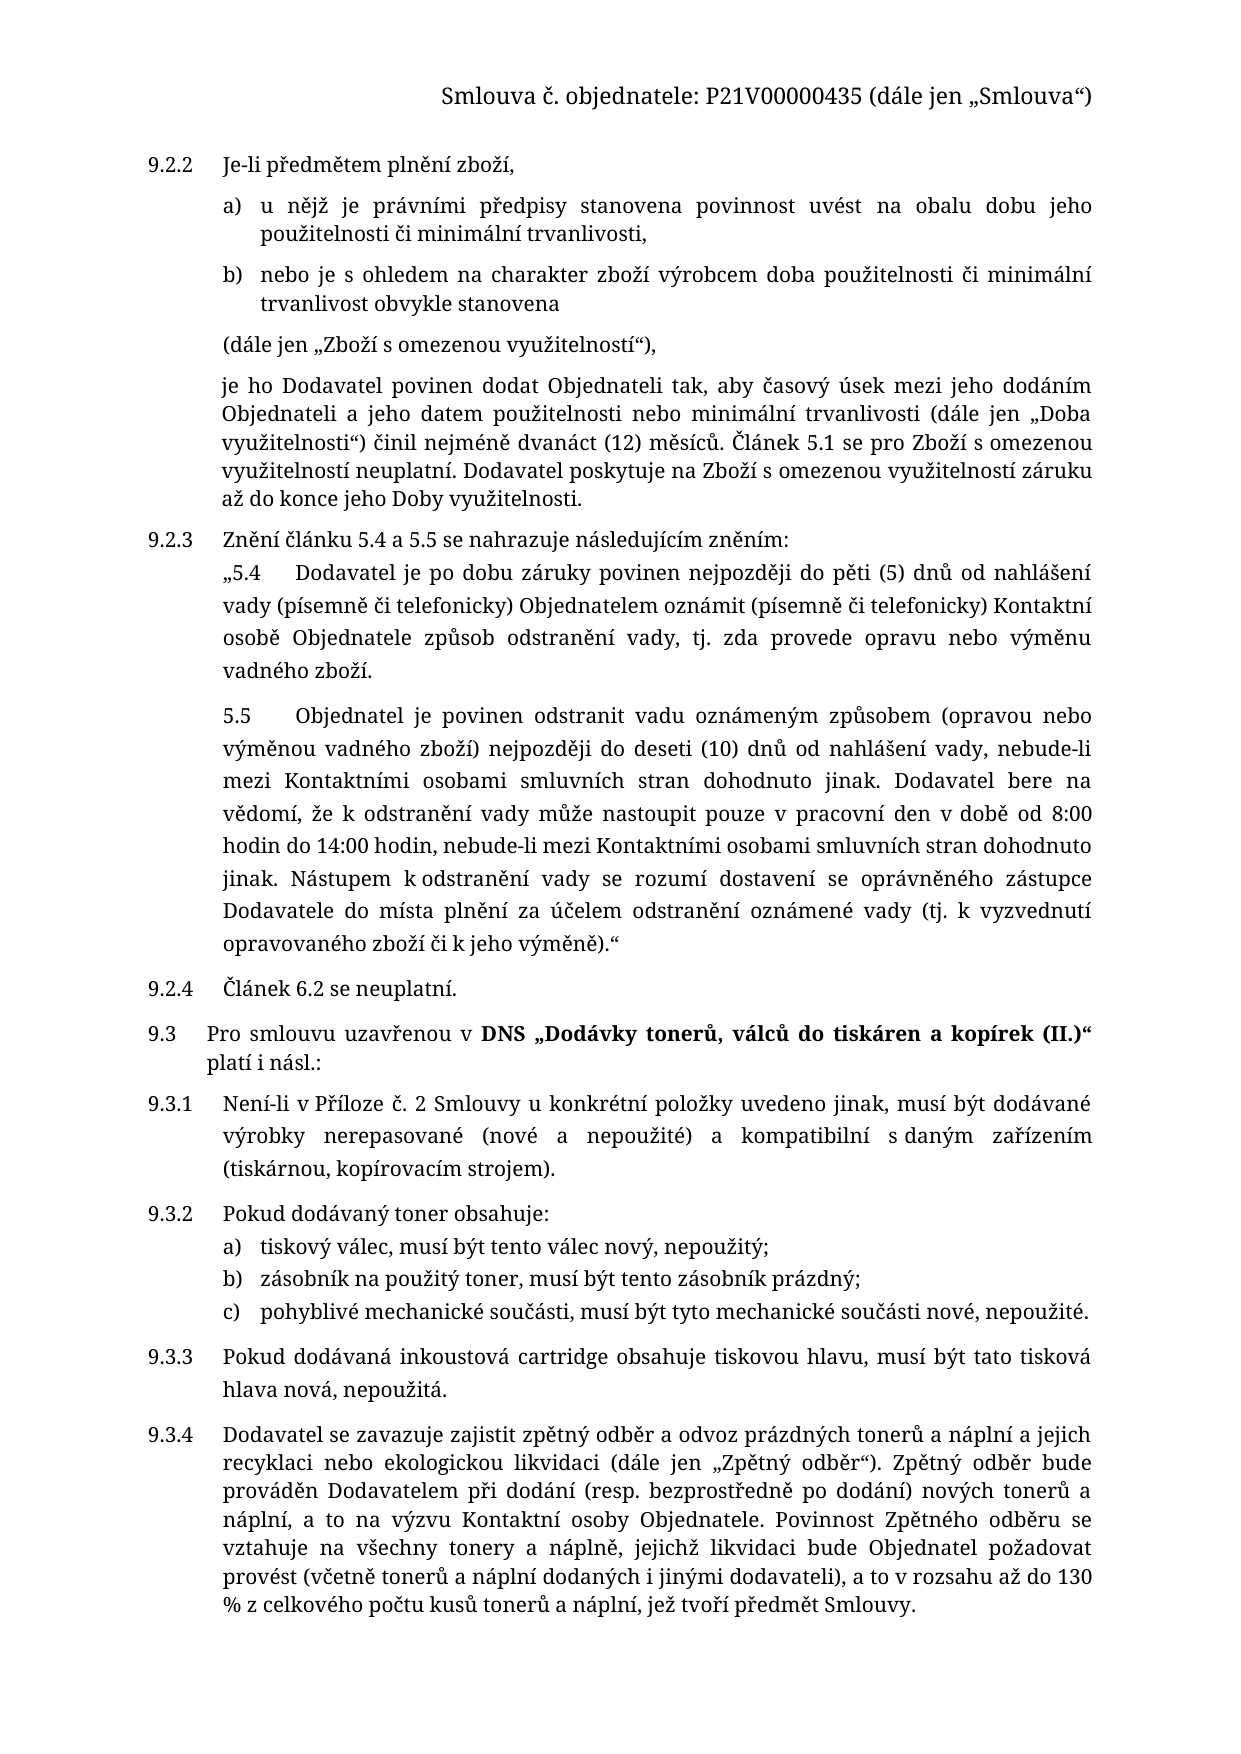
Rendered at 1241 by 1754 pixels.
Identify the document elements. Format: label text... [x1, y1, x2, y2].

list zásobník na použitý toner, musí být tento zásobník prázdný; [223, 1264, 1093, 1293]
list Je-li předmětem plnění zboží, [148, 150, 1093, 179]
list nebo je s ohledem na charakter zboží výrobcem doba použitelnosti či minimální trvanlivost obvykle stanovena [223, 261, 1093, 317]
list Pro smlouvu uzavřenou v DNS „Dodávky tonerů, válců do tiskáren a kopírek (II.)“ platí i násl.: [148, 1019, 1093, 1076]
list Znění článku 5.4 a 5.5 se nahrazuje následujícím zněním: [148, 526, 1093, 554]
list Dodavatel se zavazuje zajistit zpětný odběr a odvoz prázdných tonerů a náplní a jejich recyklaci nebo ekologickou likvidaci (dále jen „Zpětný odběr“). Zpětný odběr bude prováděn Dodavatelem při dodání (resp. bezprostředně po dodání) nových tonerů a náplní, a to na výzvu Kontaktní osoby Objednatele. Povinnost Zpětného odběru se vztahuje na všechny tonery a náplně, jejichž likvidaci bude Objednatel požadovat provést (včetně tonerů a náplní dodaných i jinými dodavateli), a to v rozsahu až do 130 % z celkového počtu kusů tonerů a náplní, jež tvoří předmět Smlouvy. [148, 1420, 1093, 1619]
list Pokud dodávaná inkoustová cartridge obsahuje tiskovou hlavu, musí být tato tisková hlava nová, nepoužitá. [148, 1342, 1093, 1403]
list Článek 6.2 se neuplatní. [148, 974, 1093, 1003]
text (dále jen „Zboží s omezenou využitelností“), [223, 330, 1093, 358]
list „5.4 Dodavatel je po dobu záruky povinen nejpozději do pěti (5) dnů od nahlášení vady (písemně či telefonicky) Objednatelem oznámit (písemně či telefonicky) Kontaktní osobě Objednatele způsob odstranění vady, tj. zda provede opravu nebo výměnu vadného zboží. [223, 558, 1093, 684]
list pohyblivé mechanické součásti, musí být tyto mechanické součásti nové, nepoužité. [223, 1297, 1093, 1325]
list u nějž je právními předpisy stanovena povinnost uvést na obalu dobu jeho použitelnosti či minimální trvanlivosti, [223, 191, 1093, 248]
list tiskový válec, musí být tento válec nový, nepoužitý; [223, 1232, 1093, 1260]
list Není-li v Příloze č. 2 Smlouvy u konkrétní položky uvedeno jinak, musí být dodávané výrobky nerepasované (nové a nepoužité) a kompatibilní s daným zařízením (tiskárnou, kopírovacím strojem). [148, 1089, 1093, 1182]
list 5.5 Objednatel je povinen odstranit vadu oznámeným způsobem (opravou nebo výměnou vadného zboží) nejpozději do deseti (10) dnů od nahlášení vady, nebude-li mezi Kontaktními osobami smluvních stran dohodnuto jinak. Dodavatel bere na vědomí, že k odstranění vady může nastoupit pouze v pracovní den v době od 8:00 hodin do 14:00 hodin, nebude-li mezi Kontaktními osobami smluvních stran dohodnuto jinak. Nástupem k odstranění vady se rozumí dostavení se oprávněného zástupce Dodavatele do místa plnění za účelem odstranění oznámené vady (tj. k vyzvednutí opravovaného zboží či k jeho výměně).“ [223, 701, 1093, 958]
text je ho Dodavatel povinen dodat Objednateli tak, aby časový úsek mezi jeho dodáním Objednateli a jeho datem použitelnosti nebo minimální trvanlivosti (dále jen „Doba využitelnosti“) činil nejméně dvanáct (12) měsíců. Článek 5.1 se pro Zboží s omezenou využitelností neuplatní. Dodavatel poskytuje na Zboží s omezenou využitelností záruku až do konce jeho Doby využitelnosti. [221, 371, 1093, 513]
list Pokud dodávaný toner obsahuje: [148, 1199, 1093, 1228]
